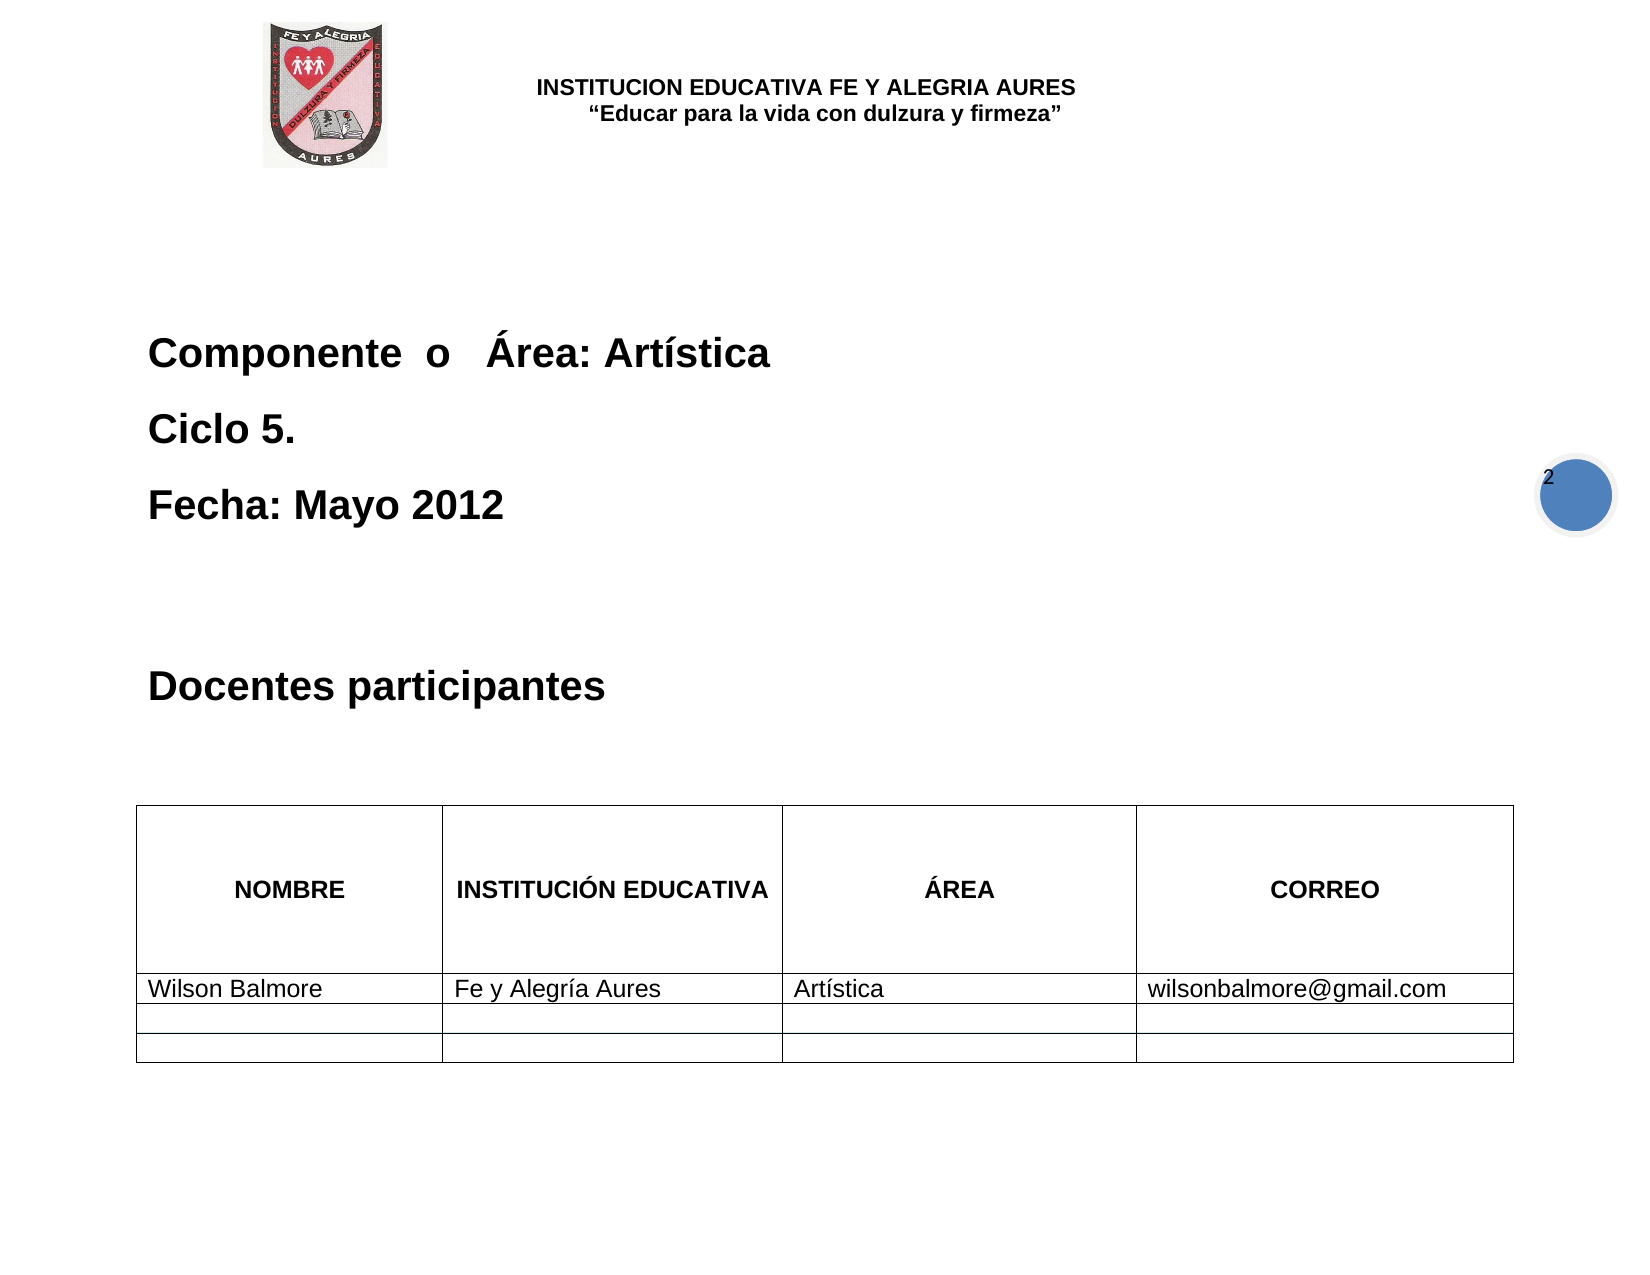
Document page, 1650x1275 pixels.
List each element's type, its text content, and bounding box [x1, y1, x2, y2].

table_header ÁREA [783, 806, 1136, 973]
table_cell [137, 1004, 442, 1032]
table_cell [443, 1034, 782, 1062]
table_header CORREO [1137, 806, 1513, 973]
table_cell [783, 1004, 1136, 1032]
table_header NOMBRE [137, 806, 442, 973]
table_cell Wilson Balmore [137, 974, 442, 1003]
text Docentes participantes [148, 661, 1502, 709]
table_cell [443, 1004, 782, 1032]
table_cell [1137, 1004, 1513, 1032]
table_cell Artística [783, 974, 1136, 1003]
text Componente o Área: Artística [148, 328, 1502, 376]
table_cell wilsonbalmore@gmail.com [1137, 974, 1513, 1003]
text Ciclo 5. [148, 404, 1502, 452]
table_cell [783, 1034, 1136, 1062]
table_cell [137, 1034, 442, 1062]
text Fecha: Mayo 2012 [148, 480, 1502, 528]
table_header INSTITUCIÓN EDUCATIVA [443, 806, 782, 973]
table_cell [1137, 1034, 1513, 1062]
table_cell Fe y Alegría Aures [443, 974, 782, 1003]
picture [262, 22, 388, 167]
